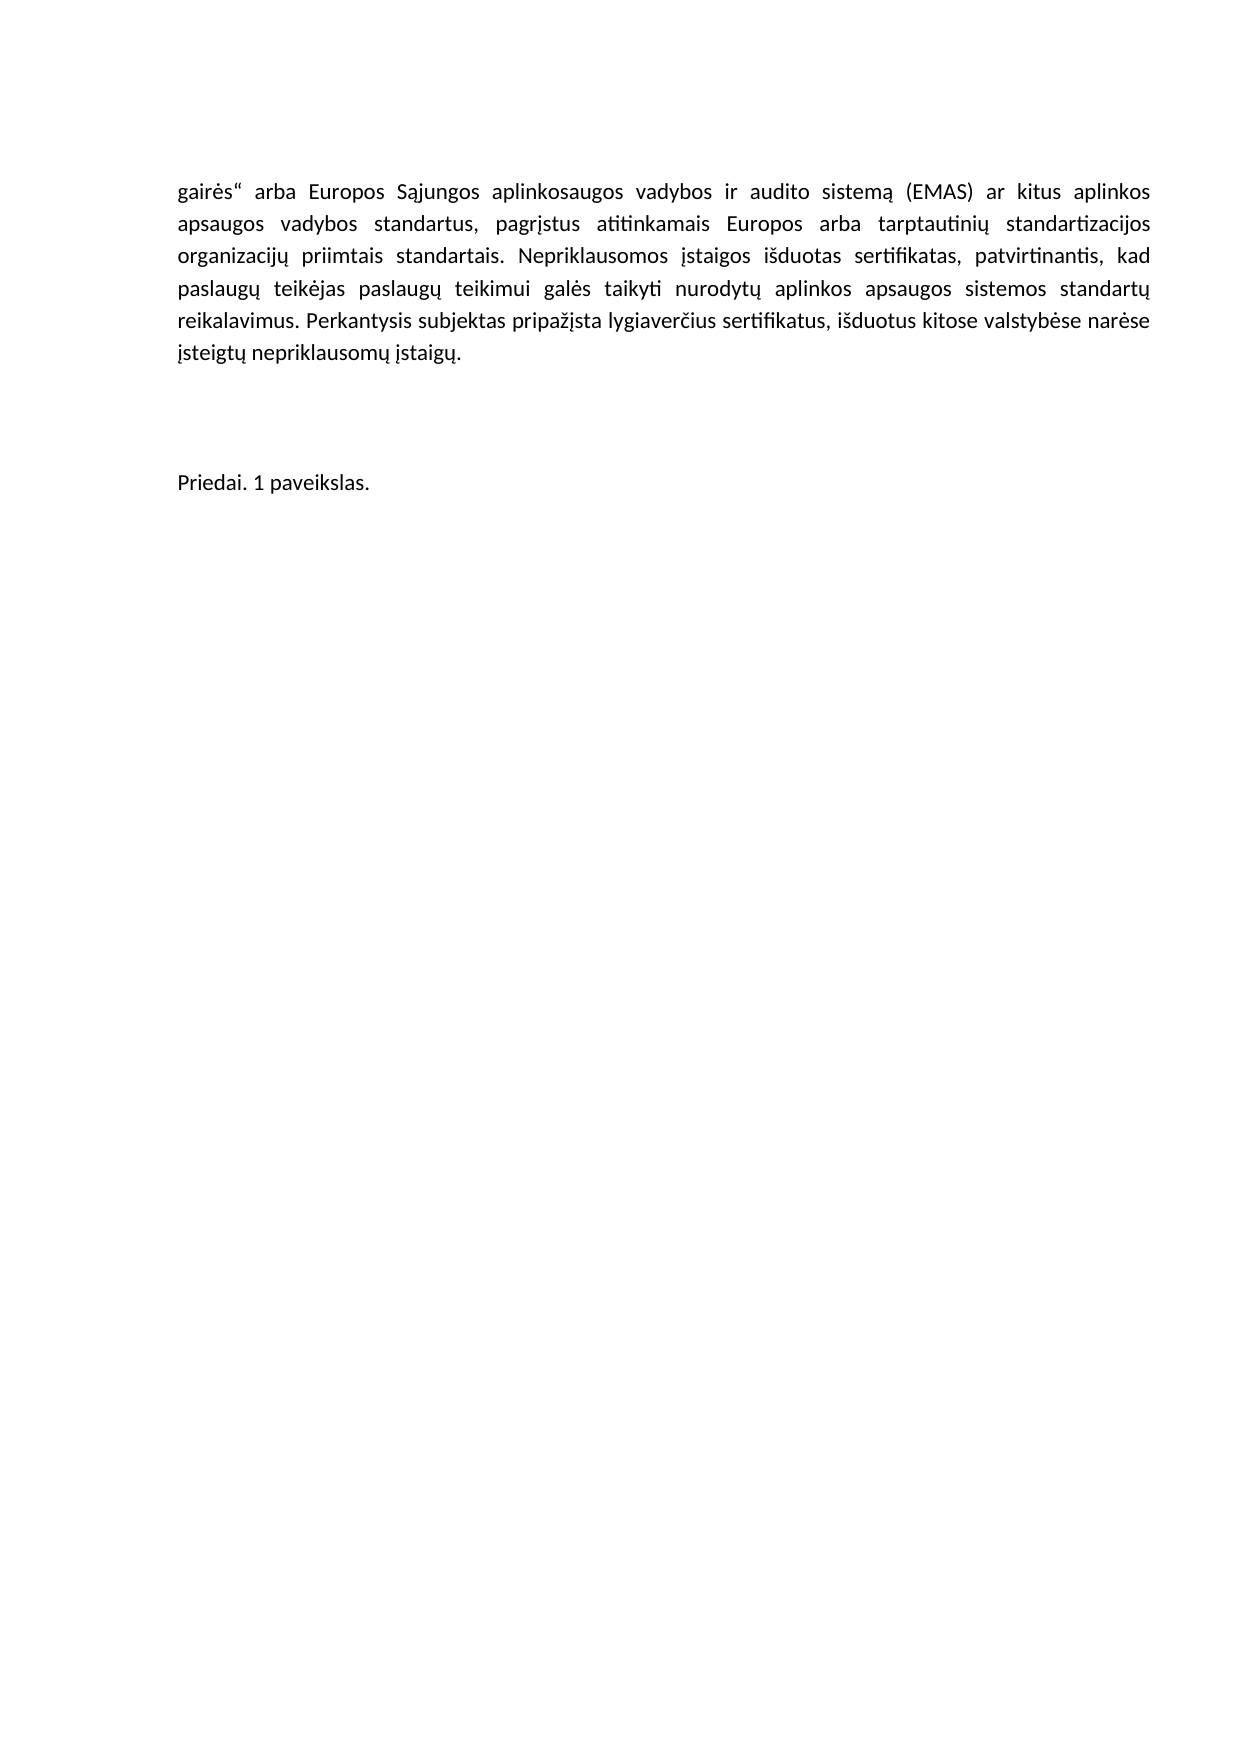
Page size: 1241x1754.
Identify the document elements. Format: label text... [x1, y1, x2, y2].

text Priedai. 1 paveikslas. [177, 468, 1152, 496]
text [177, 177, 1152, 366]
